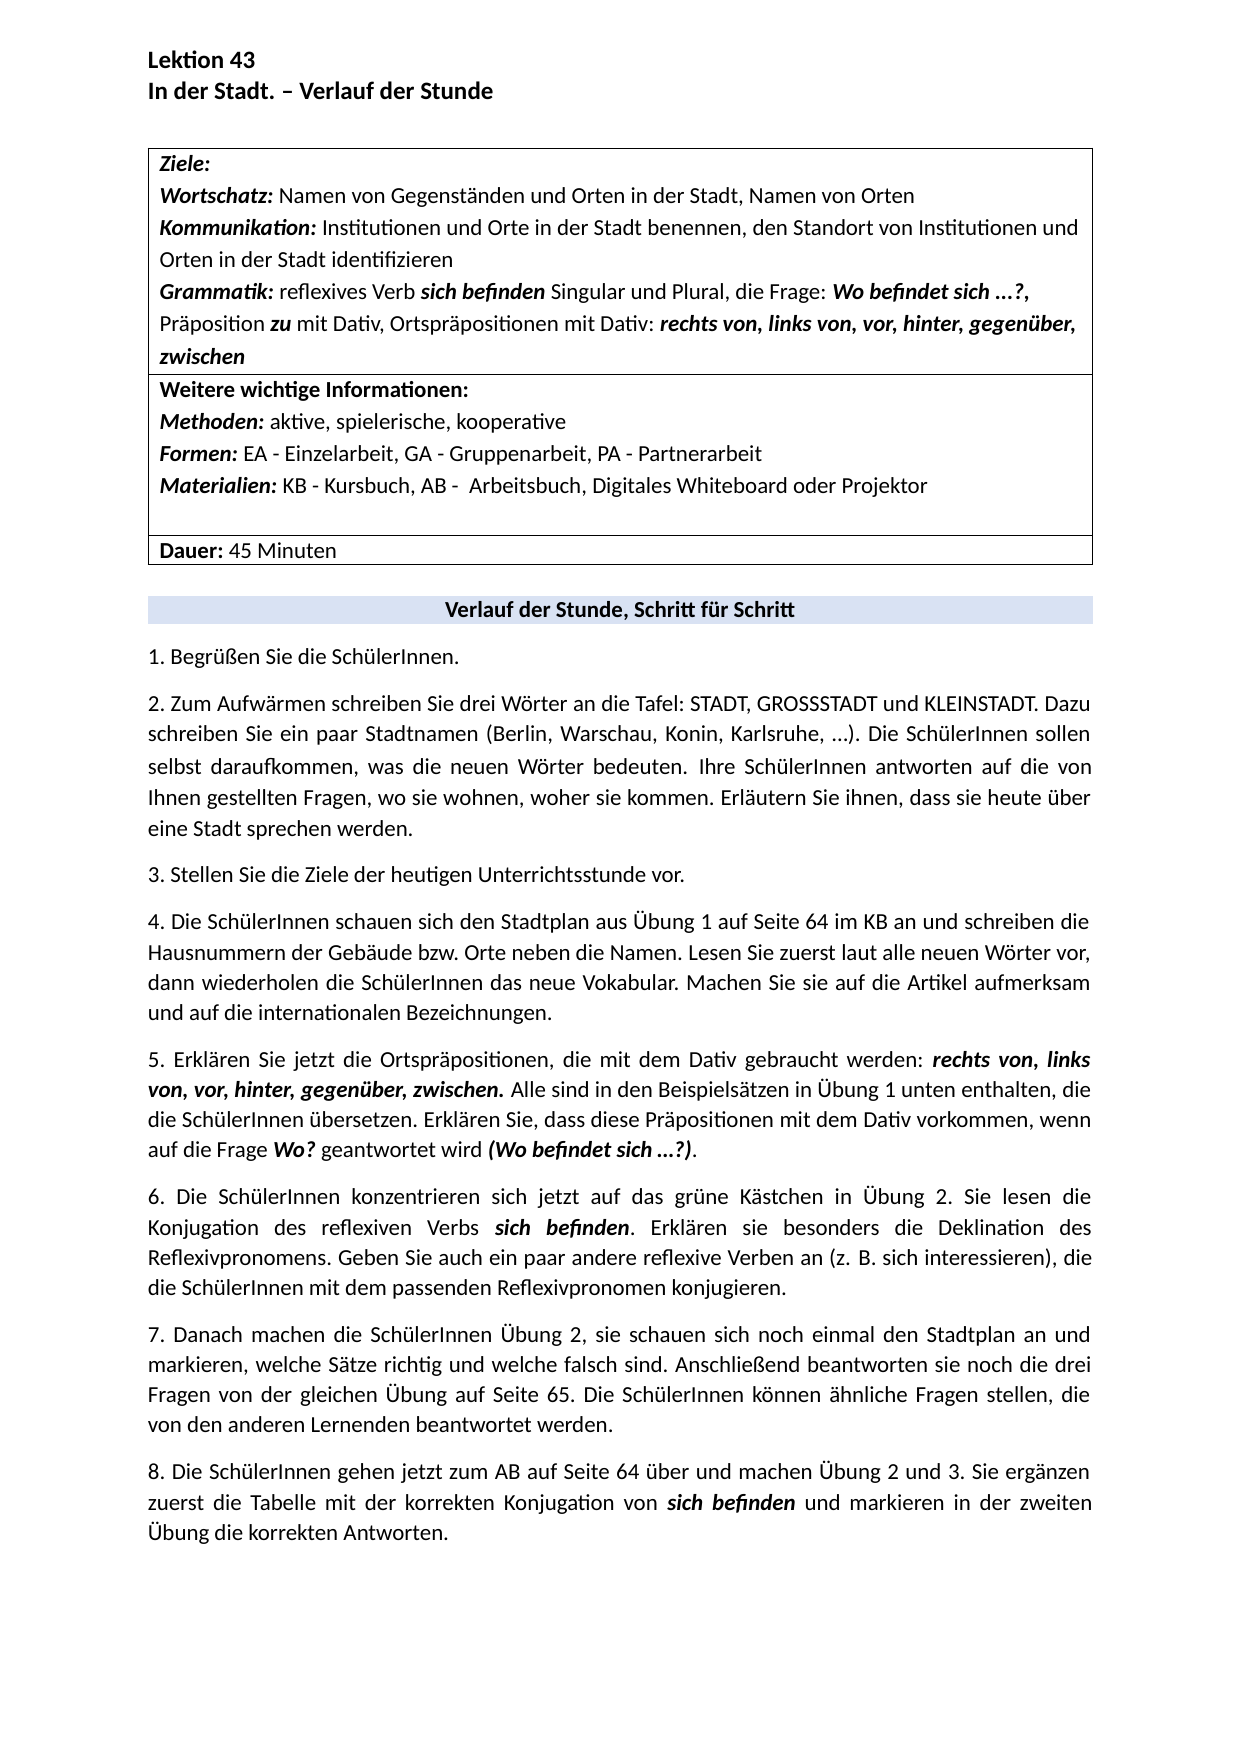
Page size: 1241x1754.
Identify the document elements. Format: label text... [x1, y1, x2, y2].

text 4. Die SchülerInnen schauen sich den Stadtplan aus Übung 1 auf Seite 64 im KB an und schreiben die Hausnummern der Gebäude bzw. Orte neben die Namen. Lesen Sie zuerst laut alle neuen Wörter vor, dann wiederholen die SchülerInnen das neue Vokabular. Machen Sie sie auf die Artikel aufmerksam und auf die internationalen Bezeichnungen. [148, 907, 1093, 1026]
text 8. Die SchülerInnen gehen jetzt zum AB auf Seite 64 über und machen Übung 2 und 3. Sie ergänzen zuerst die Tabelle mit der korrekten Konjugation von sich befinden und markieren in der zweiten Übung die korrekten Antworten. [148, 1457, 1093, 1546]
text Verlauf der Stunde, Schritt für Schritt [148, 596, 1093, 624]
text 1. Begrüßen Sie die SchülerInnen. [148, 642, 1093, 671]
table_cell Weitere wichtige Informationen: Methoden: aktive, spielerische, kooperative Formen: EA - Einzelarbeit, GA - Gruppenarbeit, PA - Partnerarbeit Materialien: KB - Kursbuch, AB - Arbeitsbuch, Digitales Whiteboard oder Projektor [149, 375, 1092, 535]
table_header Ziele: Wortschatz: Namen von Gegenständen und Orten in der Stadt, Namen von Orten Kommunikation: Institutionen und Orte in der Stadt benennen, den Standort von Institutionen und Orten in der Stadt identifizieren Grammatik: reflexives Verb sich befinden Singular und Plural, die Frage: Wo befindet sich ...?, Präposition zu mit Dativ, Ortspräpositionen mit Dativ: rechts von, links von, vor, hinter, gegenüber, zwischen [149, 149, 1092, 374]
table_cell Dauer: 45 Minuten [149, 536, 1092, 564]
text 6. Die SchülerInnen konzentrieren sich jetzt auf das grüne Kästchen in Übung 2. Sie lesen die Konjugation des reflexiven Verbs sich befinden. Erklären sie besonders die Deklination des Reflexivpronomens. Geben Sie auch ein paar andere reflexive Verben an (z. B. sich interessieren), die die SchülerInnen mit dem passenden Reflexivpronomen konjugieren. [148, 1182, 1093, 1301]
text 2. Zum Aufwärmen schreiben Sie drei Wörter an die Tafel: STADT, GROSSSTADT und KLEINSTADT. Dazu schreiben Sie ein paar Stadtnamen (Berlin, Warschau, Konin, Karlsruhe, …). Die SchülerInnen sollen selbst daraufkommen, was die neuen Wörter bedeuten. Ihre SchülerInnen antworten auf die von Ihnen gestellten Fragen, wo sie wohnen, woher sie kommen. Erläutern Sie ihnen, dass sie heute über eine Stadt sprechen werden. [148, 689, 1093, 842]
text 3. Stellen Sie die Ziele der heutigen Unterrichtsstunde vor. [148, 861, 1093, 889]
text 5. Erklären Sie jetzt die Ortspräpositionen, die mit dem Dativ gebraucht werden: rechts von, links von, vor, hinter, gegenüber, zwischen. Alle sind in den Beispielsätzen in Übung 1 unten enthalten, die die SchülerInnen übersetzen. Erklären Sie, dass diese Präpositionen mit dem Dativ vorkommen, wenn auf die Frage Wo? geantwortet wird (Wo befindet sich …?). [148, 1045, 1093, 1164]
text 7. Danach machen die SchülerInnen Übung 2, sie schauen sich noch einmal den Stadtplan an und markieren, welche Sätze richtig und welche falsch sind. Anschließend beantworten sie noch die drei Fragen von der gleichen Übung auf Seite 65. Die SchülerInnen können ähnliche Fragen stellen, die von den anderen Lernenden beantwortet werden. [148, 1320, 1093, 1439]
